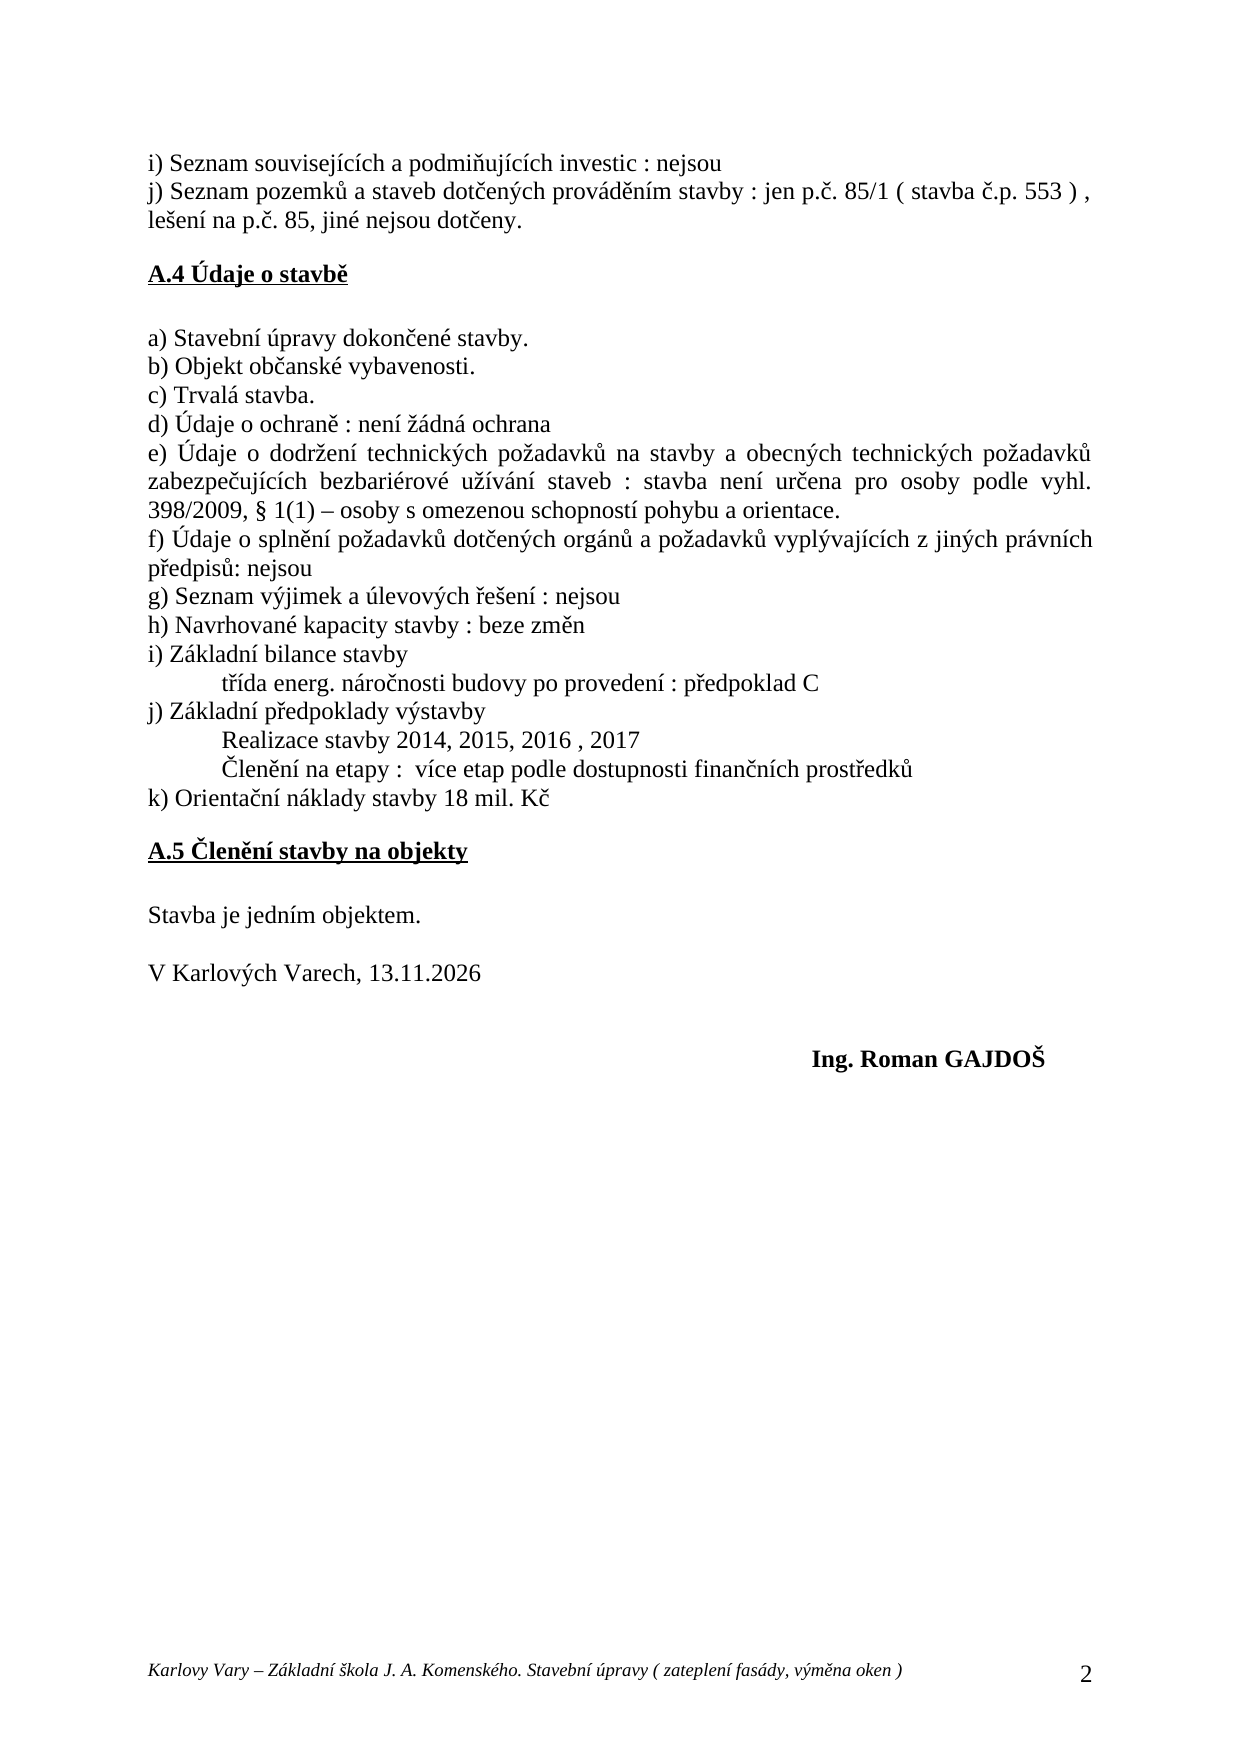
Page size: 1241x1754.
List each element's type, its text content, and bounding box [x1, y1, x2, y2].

text f) Údaje o splnění požadavků dotčených orgánů a požadavků vyplývajících z jiných právních předpisů: nejsou [148, 524, 1093, 581]
text g) Seznam výjimek a úlevových řešení : nejsou [148, 581, 1093, 610]
subtitle A.5 Členění stavby na objekty [148, 836, 1093, 865]
text b) Objekt občanské vybavenosti. [148, 351, 1093, 380]
subtitle A.4 Údaje o stavbě [148, 259, 1093, 288]
text V Karlových Varech, 6.3.2014 [148, 958, 1093, 986]
text Stavba je jedním objektem. [148, 900, 1093, 929]
text h) Navrhované kapacity stavby : beze změn [148, 610, 1093, 639]
text Ing. Roman GAJDOŠ [148, 1044, 1093, 1073]
text i) Seznam souvisejících a podmiňujících investic : nejsou [148, 148, 1093, 176]
text c) Trvalá stavba. [148, 380, 1093, 409]
text třída energ. náročnosti budovy po provedení : předpoklad C [148, 668, 1093, 696]
text e) Údaje o dodržení technických požadavků na stavby a obecných technických požadavků zabezpečujících bezbariérové užívání staveb : stavba není určena pro osoby podle vyhl. 398/2009, § 1(1) – osoby s omezenou schopností pohybu a orientace. [148, 438, 1093, 524]
text k) Orientační náklady stavby 18 mil. Kč [148, 783, 1093, 811]
text j) Základní předpoklady výstavby [148, 696, 1093, 725]
text Členění na etapy : více etap podle dostupnosti finančních prostředků [148, 754, 1093, 783]
text d) Údaje o ochraně : není žádná ochrana [148, 409, 1093, 438]
text a) Stavební úpravy dokončené stavby. [148, 323, 1093, 351]
text Realizace stavby 2014, 2015, 2016 , 2017 [148, 725, 1093, 754]
text j) Seznam pozemků a staveb dotčených prováděním stavby : jen p.č. 85/1 ( stavba č.p. 553 ) , lešení na p.č. 85, jiné nejsou dotčeny. [148, 176, 1093, 234]
text i) Základní bilance stavby [148, 639, 1093, 668]
